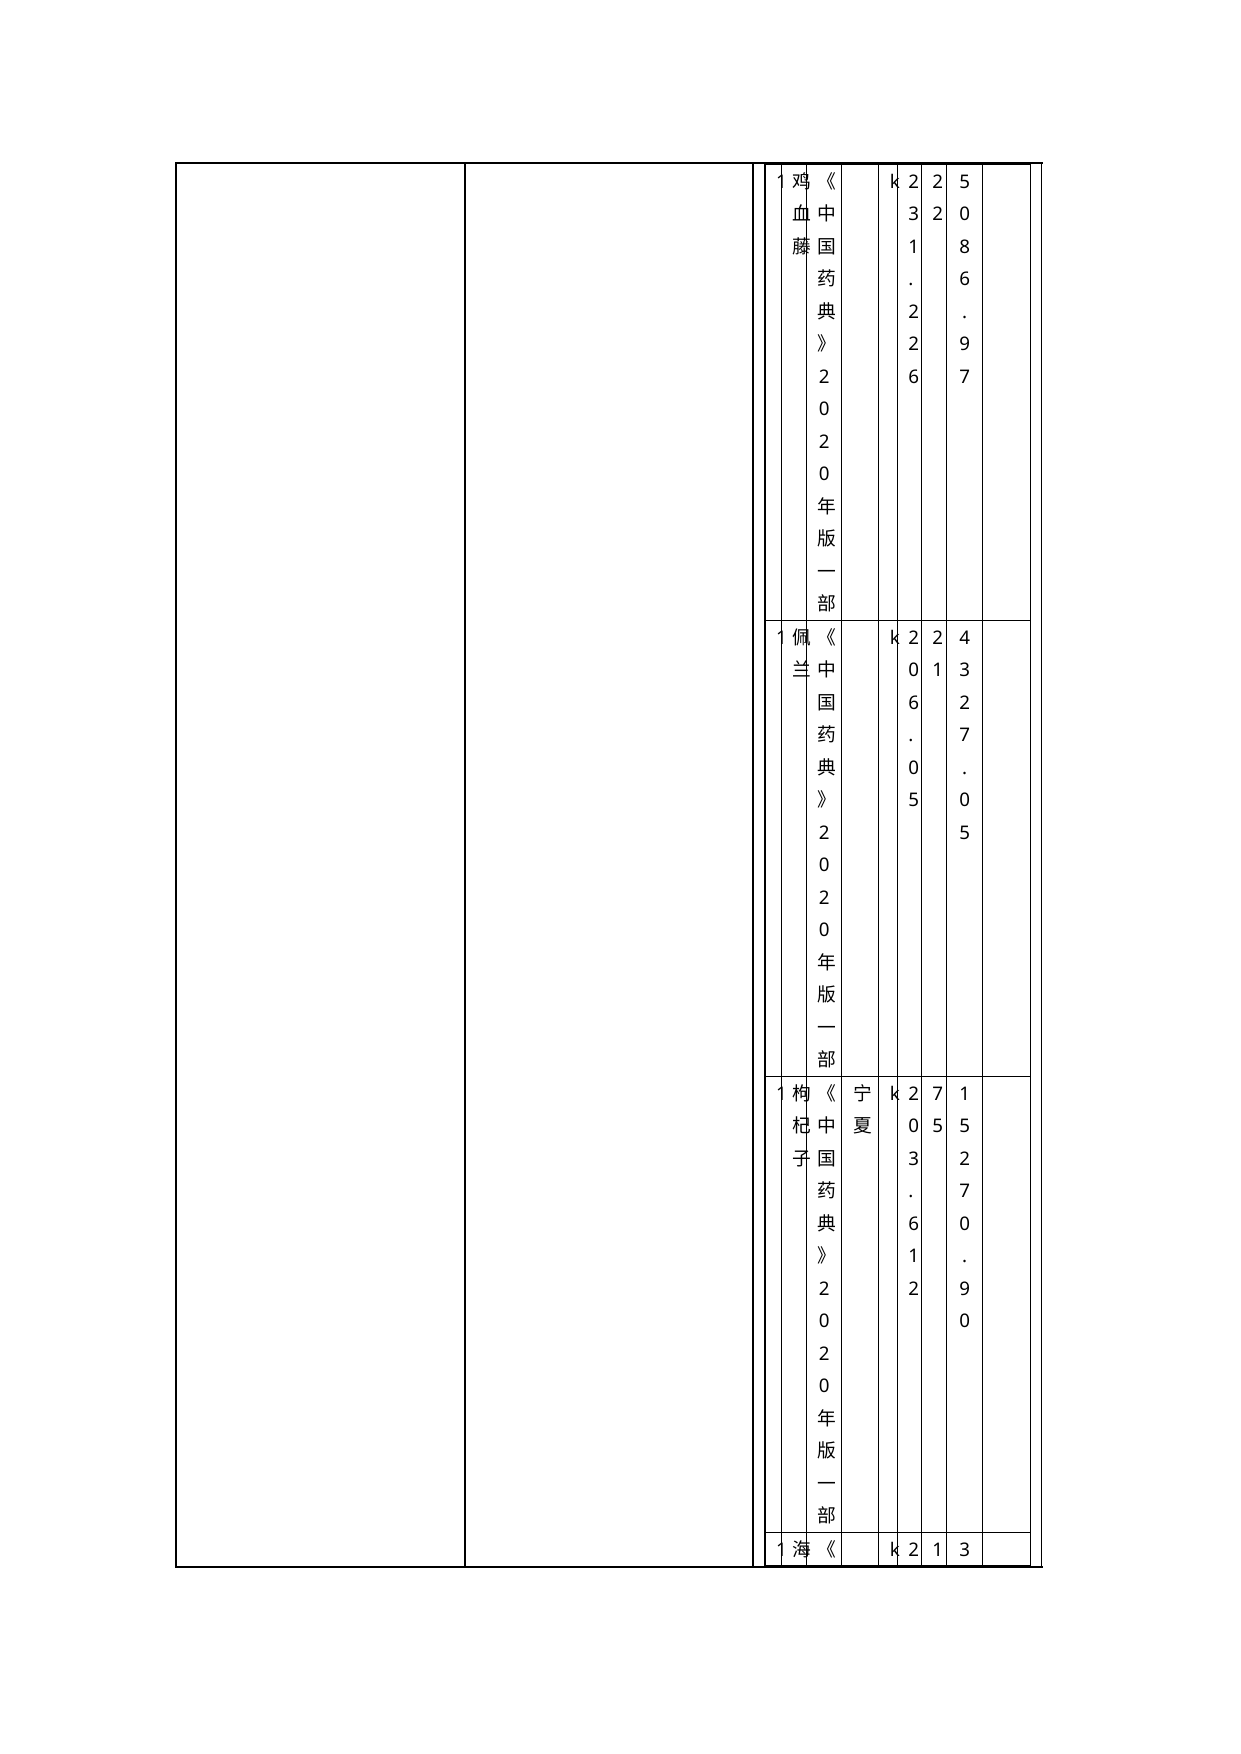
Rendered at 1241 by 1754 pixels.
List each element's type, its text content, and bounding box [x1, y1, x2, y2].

table_cell [766, 621, 781, 1076]
table_cell [807, 1533, 841, 1565]
table_cell [983, 165, 1030, 620]
table_cell [922, 1077, 946, 1532]
table_cell [466, 164, 752, 1566]
table_cell [983, 1077, 1030, 1532]
table_cell [766, 165, 781, 620]
table_cell [782, 1077, 806, 1532]
table_cell [983, 1533, 1030, 1565]
table_cell [842, 621, 878, 1076]
table_cell [947, 621, 982, 1076]
table_cell [807, 165, 841, 620]
table_cell [898, 621, 921, 1076]
table_cell [766, 1533, 781, 1565]
table_cell 1 [177, 164, 464, 1566]
table_cell [842, 1077, 878, 1532]
table_cell [947, 165, 982, 620]
table_cell [782, 165, 806, 620]
table_cell [782, 1533, 806, 1565]
table_cell [1031, 164, 1041, 1566]
table_cell [947, 1077, 982, 1532]
table_cell [879, 165, 897, 620]
table_cell [766, 1077, 781, 1532]
table_cell [879, 1533, 897, 1565]
table_cell [807, 621, 841, 1076]
table_cell [842, 165, 878, 620]
table_cell [782, 621, 806, 1076]
table_cell [922, 165, 946, 620]
table_cell [879, 1077, 897, 1532]
table_cell [898, 165, 921, 620]
table_cell [983, 621, 1030, 1076]
table_cell [947, 1533, 982, 1565]
table_cell [842, 1533, 878, 1565]
table_cell [898, 1533, 921, 1565]
table_cell [754, 164, 764, 1566]
table_cell [898, 1077, 921, 1532]
table_cell [807, 1077, 841, 1532]
table_cell [922, 1533, 946, 1565]
table_cell [879, 621, 897, 1076]
table_cell [922, 621, 946, 1076]
